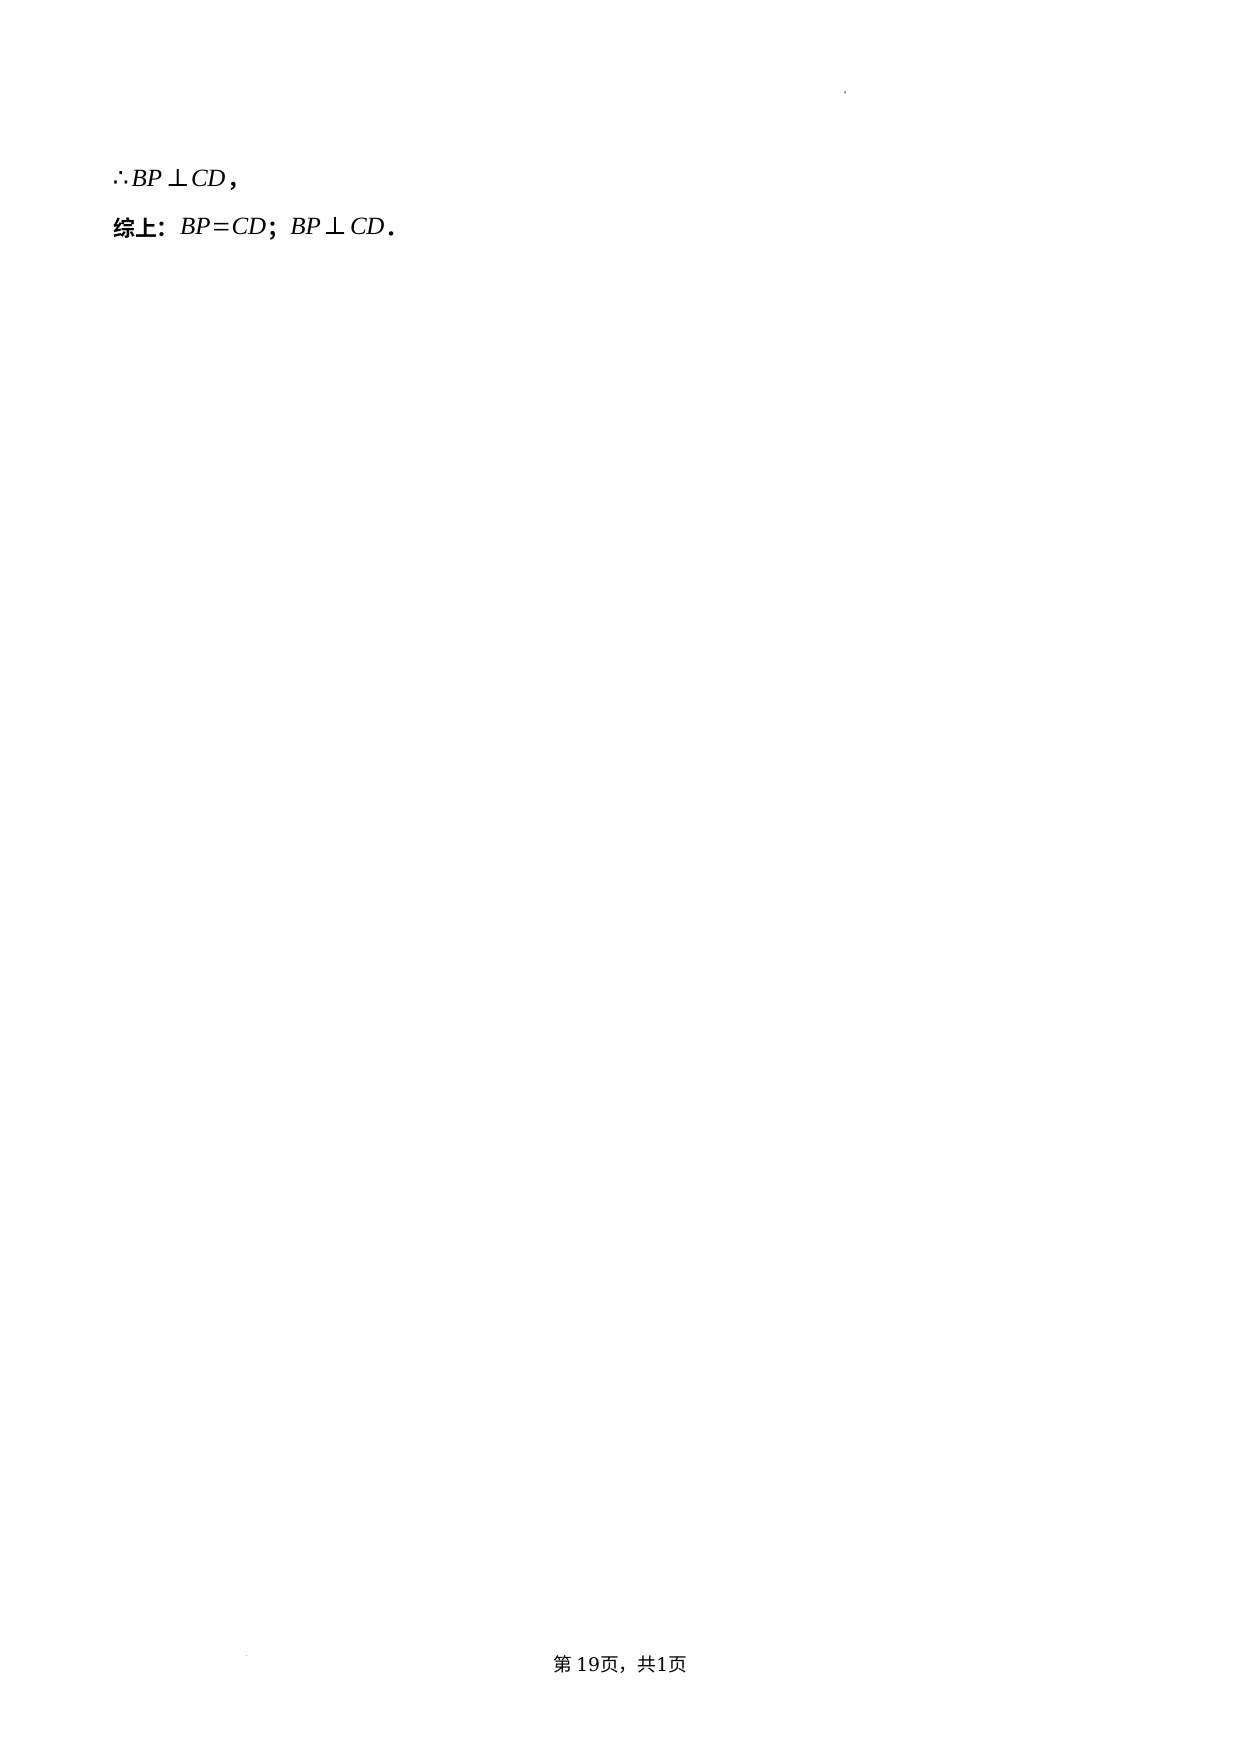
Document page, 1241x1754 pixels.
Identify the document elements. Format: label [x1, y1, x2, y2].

list [113, 162, 1127, 243]
